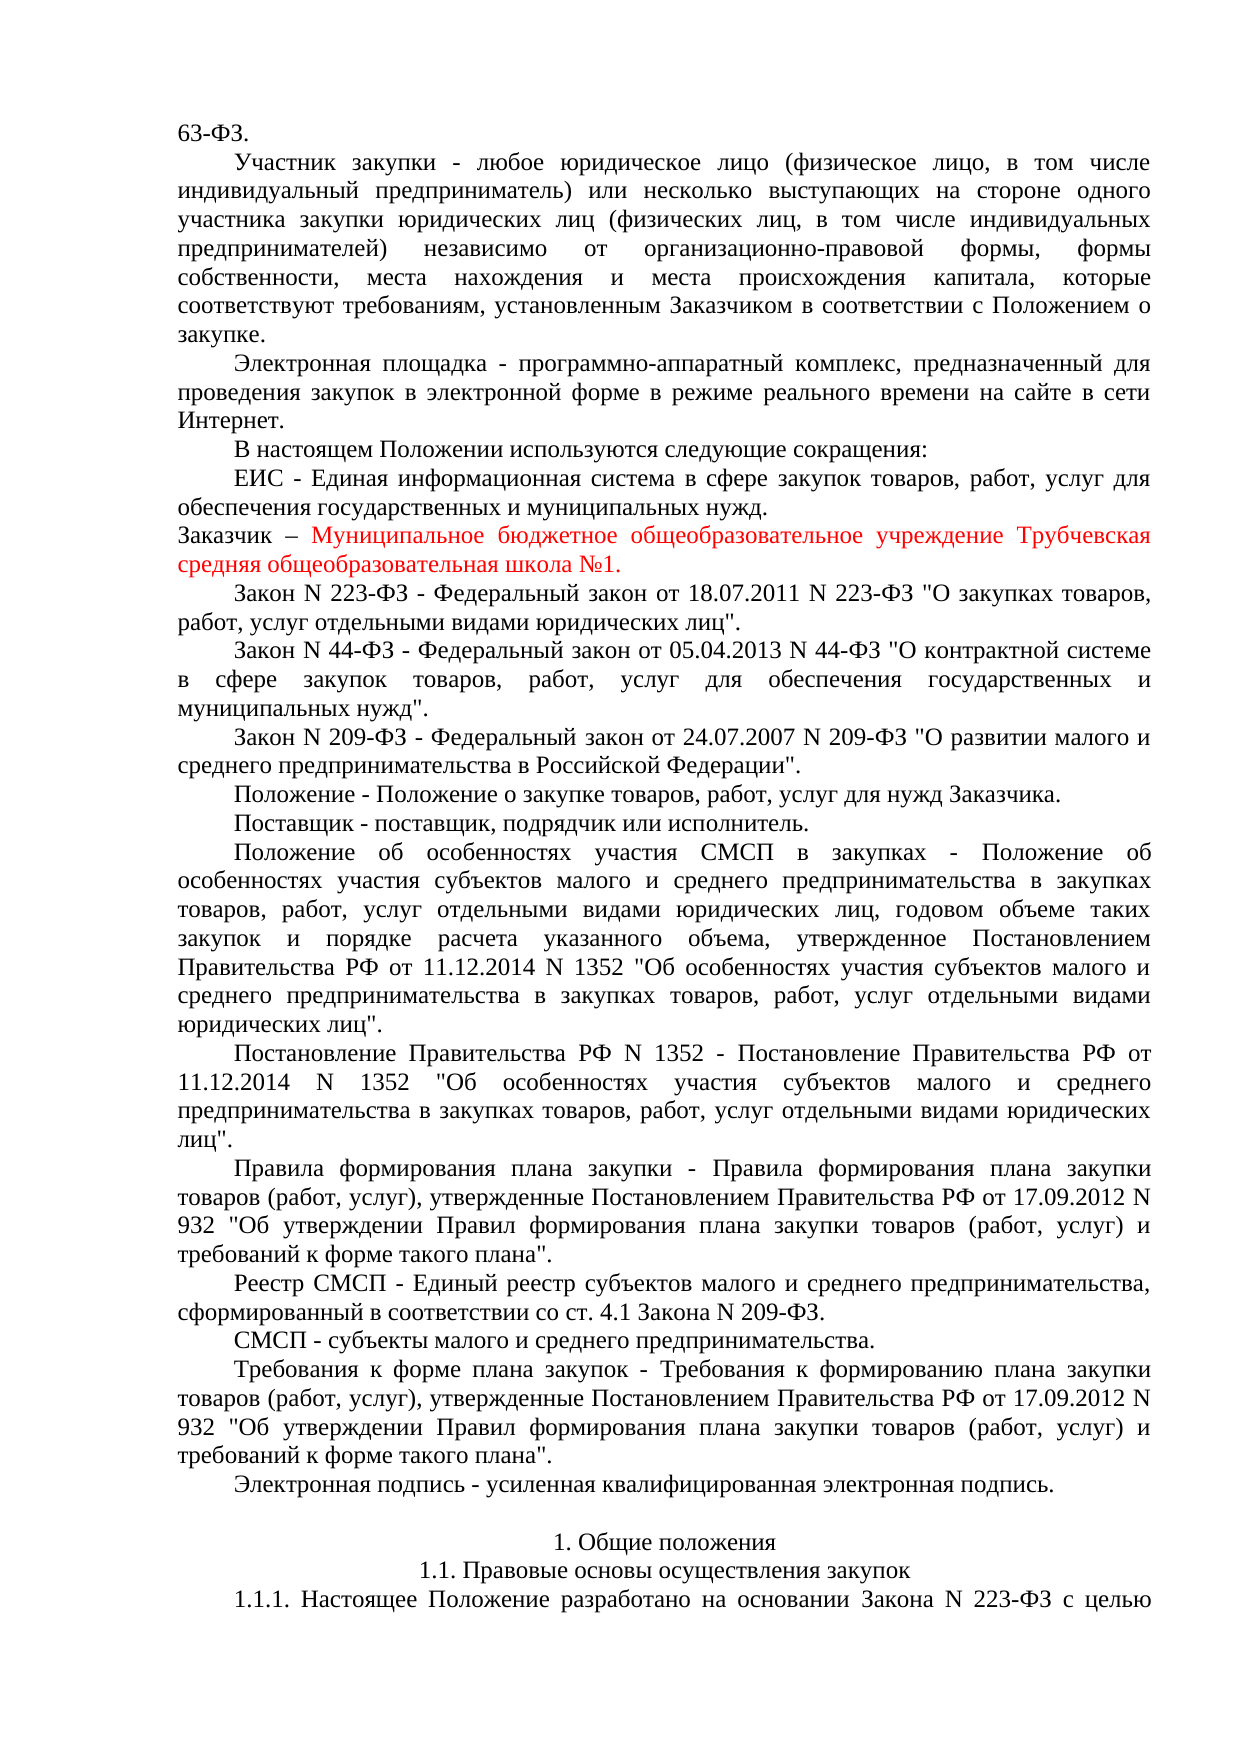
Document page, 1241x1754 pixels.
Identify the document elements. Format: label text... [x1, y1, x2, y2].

text Реестр СМСП - Единый реестр субъектов малого и среднего предпринимательства, сформированный в соответствии со ст. 4.1 Закона N 209-ФЗ. [177, 1268, 1152, 1326]
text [177, 1584, 1152, 1613]
text Поставщик - поставщик, подрядчик или исполнитель. [177, 808, 1152, 837]
text Закон N 209-ФЗ - Федеральный закон от 24.07.2007 N 209-ФЗ "О развитии малого и среднего предпринимательства в Российской Федерации". [177, 722, 1152, 779]
text Участник закупки - любое юридическое лицо (физическое лицо, в том числе индивидуальный предприниматель) или несколько выступающих на стороне одного участника закупки юридических лиц (физических лиц, в том числе индивидуальных предпринимателей) независимо от организационно-правовой формы, формы собственности, места нахождения и места происхождения капитала, которые соответствуют требованиям, установленным Заказчиком в соответствии с Положением о закупке. [177, 147, 1152, 348]
text Постановление Правительства РФ N 1352 - Постановление Правительства РФ от 11.12.2014 N 1352 "Об особенностях участия субъектов малого и среднего предпринимательства в закупках товаров, работ, услуг отдельными видами юридических лиц". [177, 1038, 1152, 1153]
text Электронная подпись - усиленная квалифицированная электронная подпись. [177, 1469, 1152, 1498]
text Положение - Положение о закупке товаров, работ, услуг для нужд Заказчика. [177, 779, 1152, 808]
text ЕИС - Единая информационная система в сфере закупок товаров, работ, услуг для обеспечения государственных и муниципальных нужд. [177, 463, 1152, 521]
text Закон N 44-ФЗ - Федеральный закон от 05.04.2013 N 44-ФЗ "О контрактной системе в сфере закупок товаров, работ, услуг для обеспечения государственных и муниципальных нужд". [177, 636, 1152, 722]
text Требования к форме плана закупок - Требования к формированию плана закупки товаров (работ, услуг), утвержденные Постановлением Правительства РФ от 17.09.2012 N 932 "Об утверждении Правил формирования плана закупки товаров (работ, услуг) и требований к форме такого плана". [177, 1354, 1152, 1469]
text Заказчик – Муниципальное бюджетное общеобразовательное учреждение Трубчевская средняя общеобразовательная школа №1. [177, 521, 1152, 578]
text 1. Общие положения [177, 1527, 1152, 1556]
text В настоящем Положении используются следующие сокращения: [177, 434, 1152, 463]
text 1.1. Правовые основы осуществления закупок [177, 1556, 1152, 1584]
text СМСП - субъекты малого и среднего предпринимательства. [177, 1326, 1152, 1354]
text Положение об особенностях участия СМСП в закупках - Положение об особенностях участия субъектов малого и среднего предпринимательства в закупках товаров, работ, услуг отдельными видами юридических лиц, годовом объеме таких закупок и порядке расчета указанного объема, утвержденное Постановлением Правительства РФ от 11.12.2014 N 1352 "Об особенностях участия субъектов малого и среднего предпринимательства в закупках товаров, работ, услуг отдельными видами юридических лиц". [177, 837, 1152, 1038]
text Правила формирования плана закупки - Правила формирования плана закупки товаров (работ, услуг), утвержденные Постановлением Правительства РФ от 17.09.2012 N 932 "Об утверждении Правил формирования плана закупки товаров (работ, услуг) и требований к форме такого плана". [177, 1153, 1152, 1268]
text Электронная площадка - программно-аппаратный комплекс, предназначенный для проведения закупок в электронной форме в режиме реального времени на сайте в сети Интернет. [177, 348, 1152, 434]
text Закон N 223-ФЗ - Федеральный закон от 18.07.2011 N 223-ФЗ "О закупках товаров, работ, услуг отдельными видами юридических лиц". [177, 578, 1152, 636]
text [177, 118, 1152, 147]
